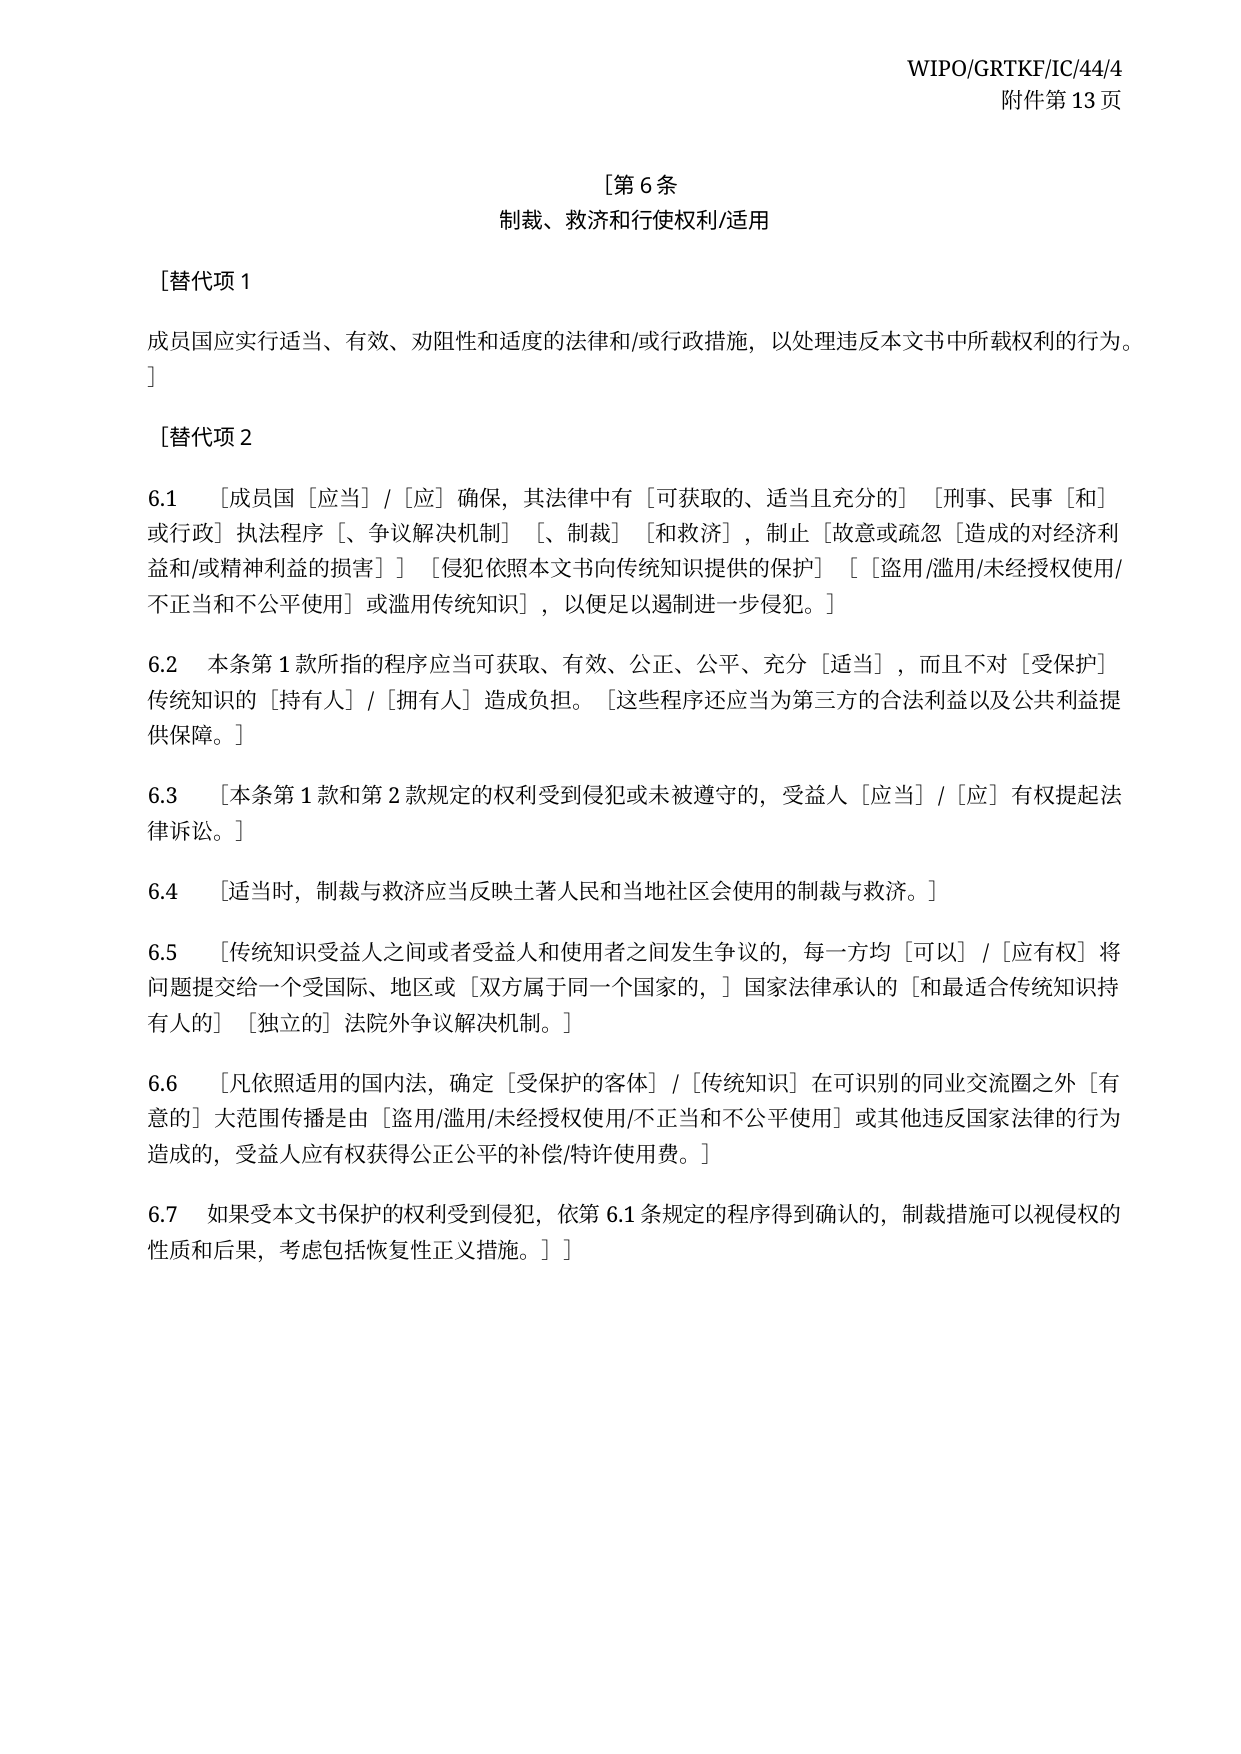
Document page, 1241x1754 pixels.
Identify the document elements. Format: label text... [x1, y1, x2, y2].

text 6.1 ［成员国［应当］/［应］确保，其法律中有［可获取的、适当且充分的］［刑事、民事［和］或行政］执法程序［、争议解决机制］［、制裁］［和救济］，制止［故意或疏忽［造成的对经济利益和/或精神利益的损害］］［侵犯依照本文书向传统知识提供的保护］［［盗用/滥用/未经授权使用/不正当和不公平使用］或滥用传统知识］，以便足以遏制进一步侵犯。］ [148, 477, 1122, 619]
text 6.5 ［传统知识受益人之间或者受益人和使用者之间发生争议的，每一方均［可以］/［应有权］将问题提交给一个受国际、地区或［双方属于同一个国家的，］国家法律承认的［和最适合传统知识持有人的］［独立的］法院外争议解决机制。］ [148, 931, 1122, 1037]
text 6.4 ［适当时，制裁与救济应当反映土著人民和当地社区会使用的制裁与救济。］ [148, 871, 1122, 906]
text 成员国应实行适当、有效、劝阻性和适度的法律和/或行政措施，以处理违反本文书中所载权利的行为。］ [148, 321, 1122, 392]
text 6.6 ［凡依照适用的国内法，确定［受保护的客体］/［传统知识］在可识别的同业交流圈之外［有意的］大范围传播是由［盗用/滥用/未经授权使用/不正当和不公平使用］或其他违反国家法律的行为造成的，受益人应有权获得公正公平的补偿/特许使用费。］ [148, 1062, 1122, 1169]
text ［替代项1 [148, 260, 1122, 296]
text ［替代项2 [148, 417, 1122, 452]
text 6.2 本条第1款所指的程序应当可获取、有效、公正、公平、充分［适当］，而且不对［受保护］传统知识的［持有人］/［拥有人］造成负担。［这些程序还应当为第三方的合法利益以及公共利益提供保障。］ [148, 644, 1122, 750]
text 6.3 ［本条第1款和第2款规定的权利受到侵犯或未被遵守的，受益人［应当］/［应］有权提起法律诉讼。］ [148, 775, 1122, 846]
text ［第6条 制裁、救济和行使权利/适用 [148, 164, 1122, 235]
text 6.7 如果受本文书保护的权利受到侵犯，依第6.1条规定的程序得到确认的，制裁措施可以视侵权的性质和后果，考虑包括恢复性正义措施。］］ [148, 1194, 1122, 1264]
